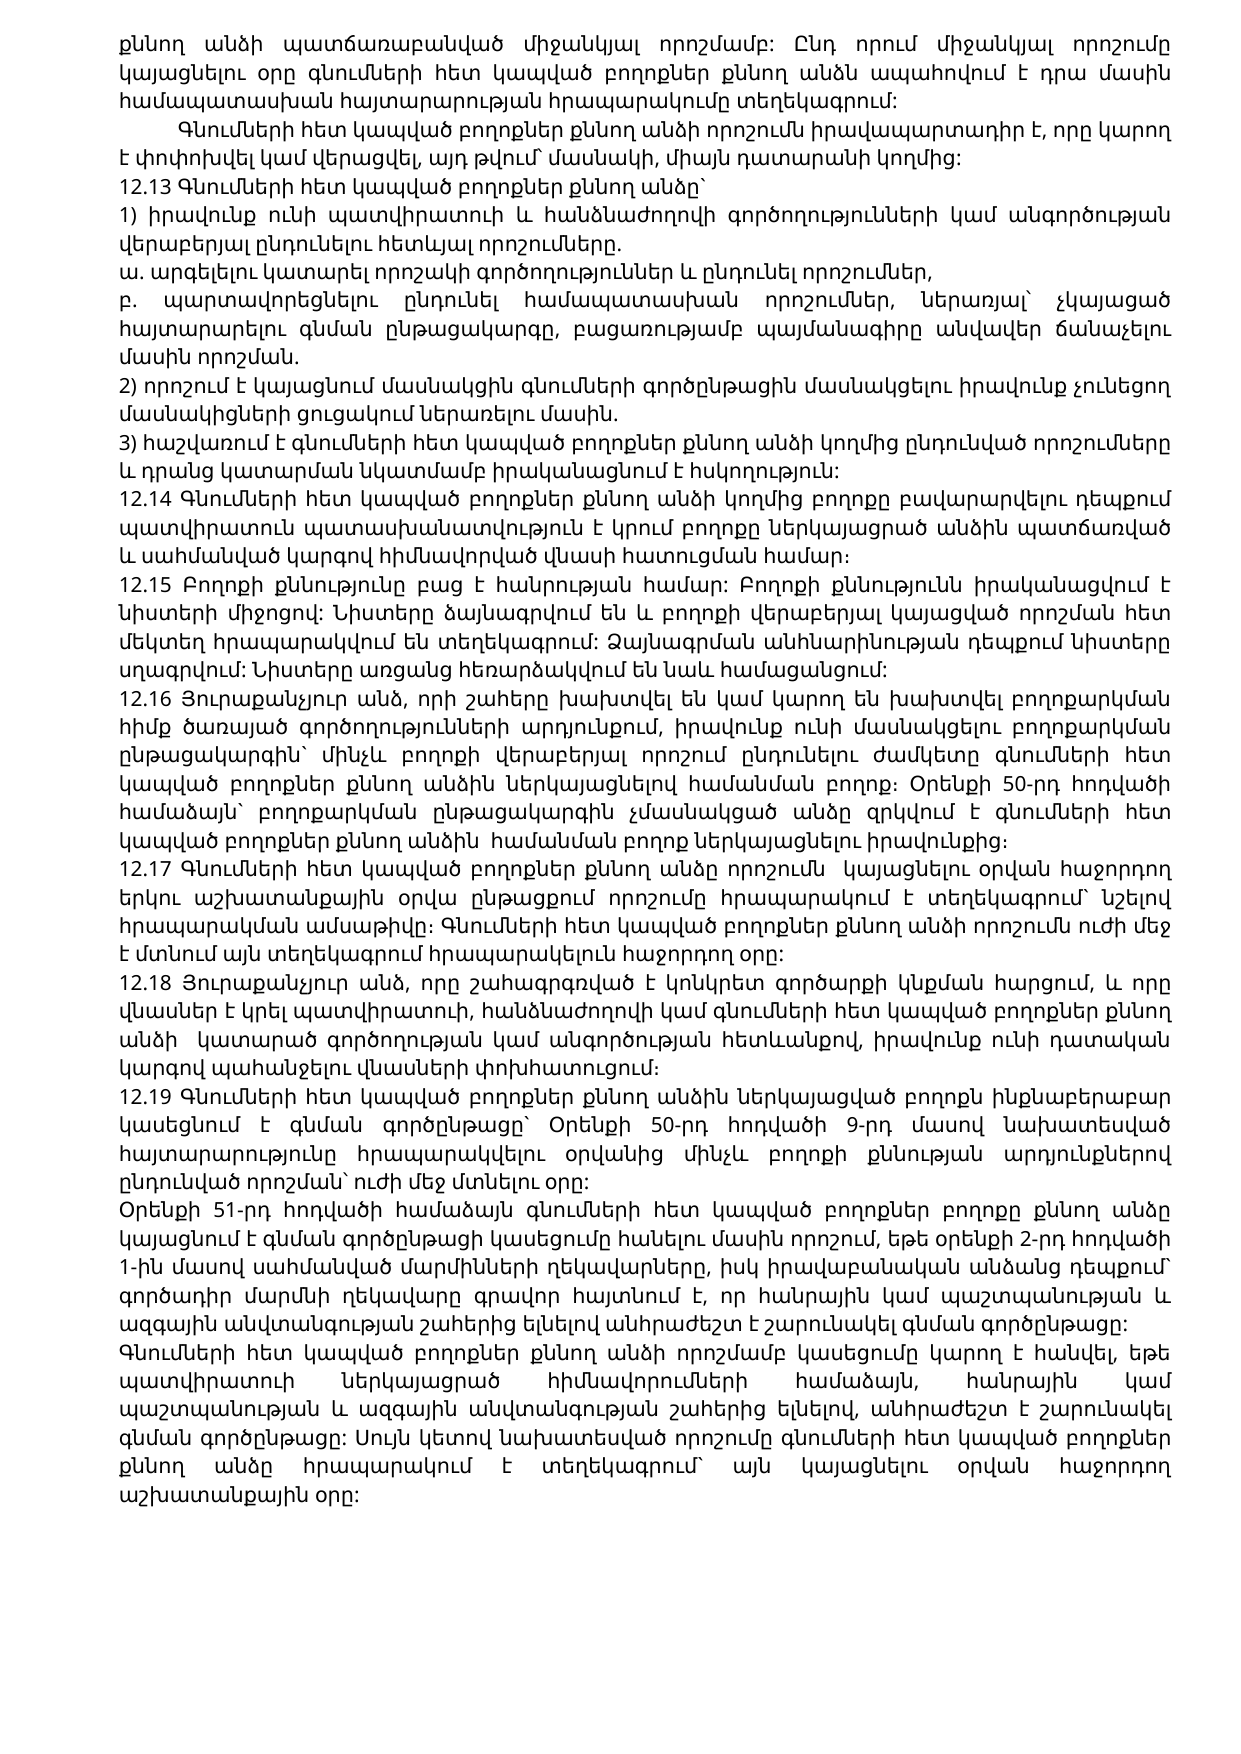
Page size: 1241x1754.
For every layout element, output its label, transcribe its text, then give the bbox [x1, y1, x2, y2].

text բ. պարտավորեցնելու ընդունել համապատասխան որոշումներ, ներառյալ՝ չկայացած հայտարարելու գնման ընթացակարգը, բացառությամբ պայմանագիրը անվավեր ճանաչելու մասին որոշման. [118, 286, 1171, 371]
text 3) հաշվառում է գնումների հետ կապված բողոքներ քննող անձի կողմից ընդունված որոշումները և դրանց կատարման նկատմամբ իրականացնում է հսկողություն: [118, 428, 1171, 484]
text 12.19 Գնումների հետ կապված բողոքներ քննող անձին ներկայացված բողոքն ինքնաբերաբար կասեցնում է գնման գործընթացը` Օրենքի 50-րդ հոդվածի 9-րդ մասով նախատեսված հայտարարությունը հրապարակվելու օրվանից մինչև բողոքի քննության արդյունքներով ընդունված որոշման՝ ուժի մեջ մտնելու օրը: [118, 1082, 1171, 1196]
text 12.15 Բողոքի քննությունը բաց է հանրության համար: Բողոքի քննությունն իրականացվում է նիստերի միջոցով: Նիստերը ձայնագրվում են և բողոքի վերաբերյալ կայացված որոշման հետ մեկտեղ հրապարակվում են տեղեկագրում: Ձայնագրման անհնարինության դեպքում նիստերը սղագրվում: Նիստերը առցանց հեռարձակվում են նաև համացանցում: [118, 570, 1171, 684]
text Օրենքի 51-րդ հոդվածի համաձայն գնումների հետ կապված բողոքներ բողոքը քննող անձը կայացնում է գնման գործընթացի կասեցումը հանելու մասին որոշում, եթե օրենքի 2-րդ հոդվածի 1-ին մասով սահմանված մարմինների ղեկավարները, իսկ իրավաբանական անձանց դեպքում` գործադիր մարմնի ղեկավարը գրավոր հայտնում է, որ հանրային կամ պաշտպանության և ազգային անվտանգության շահերից ելնելով անհրաժեշտ է շարունակել գնման գործընթացը: [118, 1196, 1171, 1338]
text ա. արգելելու կատարել որոշակի գործողություններ և ընդունել որոշումներ, [118, 257, 1171, 286]
text 2) որոշում է կայացնում մասնակցին գնումների գործընթացին մասնակցելու իրավունք չունեցող մասնակիցների ցուցակում ներառելու մասին. [118, 371, 1171, 428]
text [118, 29, 1171, 115]
text 12.18 Յուրաքանչյուր անձ, որը շահագրգռված է կոնկրետ գործարքի կնքման հարցում, և որը վնասներ է կրել պատվիրատուի, հանձնաժողովի կամ գնումների հետ կապված բողոքներ քննող անձի կատարած գործողության կամ անգործության հետևանքով, իրավունք ունի դատական կարգով պահանջելու վնասների փոխհատուցում։ [118, 968, 1171, 1082]
text 12.13 Գնումների հետ կապված բողոքներ քննող անձը` [118, 172, 1171, 200]
text 12.14 Գնումների հետ կապված բողոքներ քննող անձի կողմից բողոքը բավարարվելու դեպքում պատվիրատուն պատասխանատվություն է կրում բողոքը ներկայացրած անձին պատճառված և սահմանված կարգով հիմնավորված վնասի հատուցման համար։ [118, 484, 1171, 570]
text Գնումների հետ կապված բողոքներ քննող անձի որոշումն իրավապարտադիր է, որը կարող է փոփոխվել կամ վերացվել, այդ թվում՝ մասնակի, միայն դատարանի կողմից: [118, 115, 1171, 172]
text Գնումների հետ կապված բողոքներ քննող անձի որոշմամբ կասեցումը կարող է հանվել, եթե պատվիրատուի ներկայացրած հիմնավորումների համաձայն, հանրային կամ պաշտպանության և ազգային անվտանգության շահերից ելնելով, անհրաժեշտ է շարունակել գնման գործընթացը: Սույն կետով նախատեսված որոշումը գնումների հետ կապված բողոքներ քննող անձը հրապարակում է տեղեկագրում` այն կայացնելու օրվան հաջորդող աշխատանքային օրը: [118, 1338, 1171, 1508]
text 12.17 Գնումների հետ կապված բողոքներ քննող անձը որոշումն կայացնելու օրվան հաջորդող երկու աշխատանքային օրվա ընթացքում որոշումը հրապարակում է տեղեկագրում` նշելով հրապարակման ամսաթիվը։ Գնումների հետ կապված բողոքներ քննող անձի որոշումն ուժի մեջ է մտնում այն տեղեկագրում հրապարակելուն հաջորդող օրը: [118, 854, 1171, 968]
text 12.16 Յուրաքանչյուր անձ, որի շահերը խախտվել են կամ կարող են խախտվել բողոքարկման հիմք ծառայած գործողությունների արդյունքում, իրավունք ունի մասնակցելու բողոքարկման ընթացակարգին` մինչև բողոքի վերաբերյալ որոշում ընդունելու ժամկետը գնումների հետ կապված բողոքներ քննող անձին ներկայացնելով համանման բողոք։ Օրենքի 50-րդ հոդվածի համաձայն` բողոքարկման ընթացակարգին չմասնակցած անձը զրկվում է գնումների հետ կապված բողոքներ քննող անձին համանման բողոք ներկայացնելու իրավունքից։ [118, 684, 1171, 854]
text 1) իրավունք ունի պատվիրատուի և հանձնաժողովի գործողությունների կամ անգործության վերաբերյալ ընդունելու հետևյալ որոշումները. [118, 200, 1171, 257]
